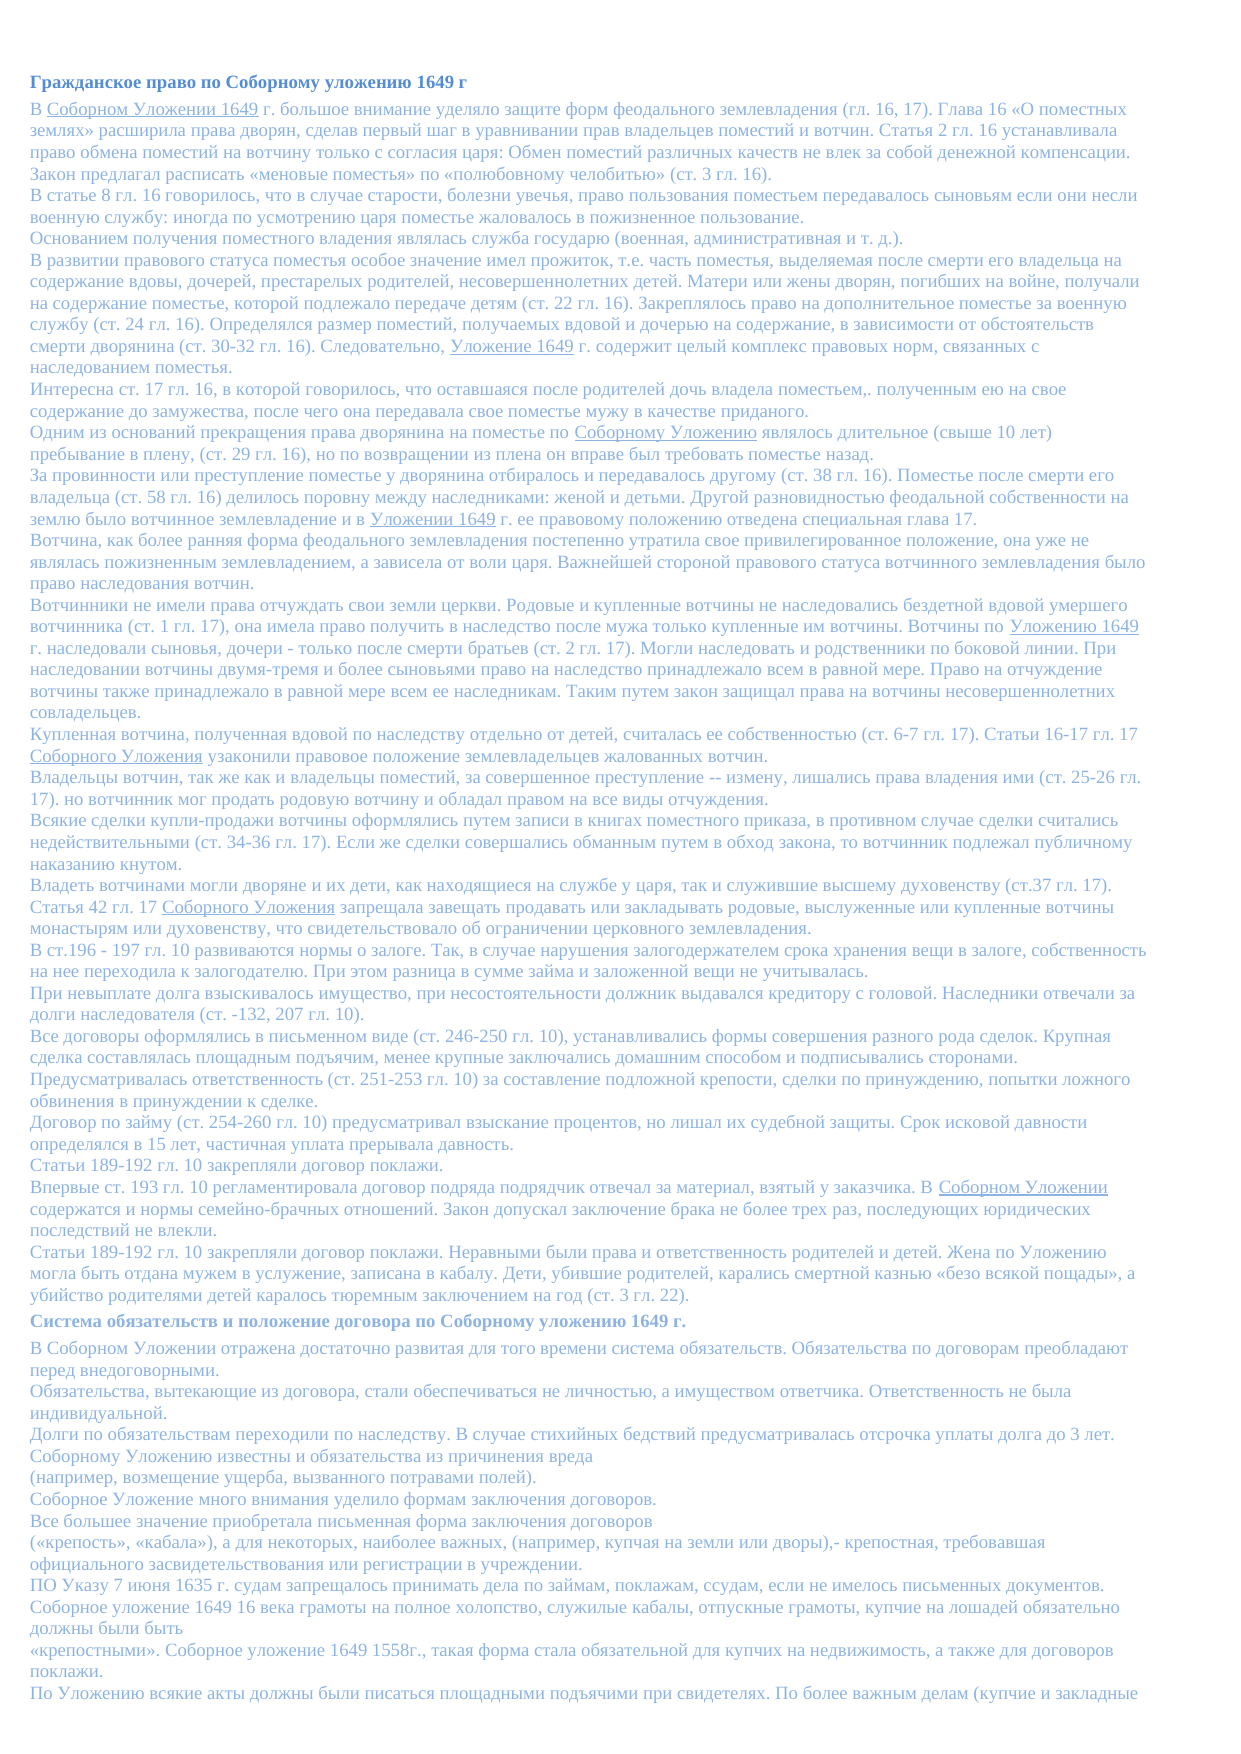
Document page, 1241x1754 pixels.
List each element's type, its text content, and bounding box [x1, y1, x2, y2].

text В Соборном Уложении 1649 г. большое внимание уделяло защите форм феодального землевладения (гл. 16, 17). Глава 16 «О поместных землях» расширила права дворян, сделав первый шаг в уравнивании прав владельцев поместий и вотчин. Статья 2 гл. 16 устанавливала право обмена поместий на вотчину только с согласия царя: Обмен поместий различных качеств не влек за собой денежной компенсации. Закон предлагал расписать «меновые поместья» по «полюбовному челобитью» (ст. 3 гл. 16). В статье 8 гл. 16 говорилось, что в случае старости, болезни увечья, право пользования поместьем передавалось сыновьям если они несли военную службу: иногда по усмотрению царя поместье жаловалось в пожизненное пользование. Основанием получения поместного владения являлась служба государю (военная, административная и т. д.). В развитии правового статуса поместья особое значение имел прожиток, т.е. часть поместья, выделяемая после смерти его владельца на содержание вдовы, дочерей, престарелых родителей, несовершеннолетних детей. Матери или жены дворян, погибших на войне, получали на содержание поместье, которой подлежало передаче детям (ст. 22 гл. 16). Закреплялось право на дополнительное поместье за военную службу (ст. 24 гл. 16). Определялся размер поместий, получаемых вдовой и дочерью на содержание, в зависимости от обстоятельств смерти дворянина (ст. 30-32 гл. 16). Следовательно, Уложение 1649 г. содержит целый комплекс правовых норм, связанных с наследованием поместья. Интересна ст. 17 гл. 16, в которой говорилось, что оставшаяся после родителей дочь владела поместьем,. полученным ею на свое содержание до замужества, после чего она передавала свое поместье мужу в качестве приданого. Одним из оснований прекращения права дворянина на поместье по Соборному Уложению являлось длительное (свыше 10 лет) пребывание в плену, (ст. 29 гл. 16), но по возвращении из плена он вправе был требовать поместье назад. За провинности или преступление поместье у дворянина отбиралось и передавалось другому (ст. 38 гл. 16). Поместье после смерти его владельца (ст. 58 гл. 16) делилось поровну между наследниками: женой и детьми. Другой разновидностью феодальной собственности на землю было вотчинное землевладение и в Уложении 1649 г. ее правовому положению отведена специальная глава 17. Вотчина, как более ранняя форма феодального землевладения постепенно утратила свое привилегированное положение, она уже не являлась пожизненным землевладением, а зависела от воли царя. Важнейшей стороной правового статуса вотчинного землевладения было право наследования вотчин. Вотчинники не имели права отчуждать свои земли церкви. Родовые и купленные вотчины не наследовались бездетной вдовой умершего вотчинника (ст. 1 гл. 17), она имела право получить в наследство после мужа только купленные им вотчины. Вотчины по Уложению 1649 г. наследовали сыновья, дочери - только после смерти братьев (ст. 2 гл. 17). Могли наследовать и родственники по боковой линии. При наследовании вотчины двумя-тремя и более сыновьями право на наследство принадлежало всем в равной мере. Право на отчуждение вотчины также принадлежало в равной мере всем ее наследникам. Таким путем закон защищал права на вотчины несовершеннолетних совладельцев. Купленная вотчина, полученная вдовой по наследству отдельно от детей, считалась ее собственностью (ст. 6-7 гл. 17). Статьи 16-17 гл. 17 Соборного Уложения узаконили правовое положение землевладельцев жалованных вотчин. Владельцы вотчин, так же как и владельцы поместий, за совершенное преступление -- измену, лишались права владения ими (ст. 25-26 гл. 17). но вотчинник мог продать родовую вотчину и обладал правом на все виды отчуждения. Всякие сделки купли-продажи вотчины оформлялись путем записи в книгах поместного приказа, в противном случае сделки считались недействительными (ст. 34-36 гл. 17). Если же сделки совершались обманным путем в обход закона, то вотчинник подлежал публичному наказанию кнутом. Владеть вотчинами могли дворяне и их дети, как находящиеся на службе у царя, так и служившие высшему духовенству (ст.37 гл. 17). Статья 42 гл. 17 Соборного Уложения запрещала завещать продавать или закладывать родовые, выслуженные или купленные вотчины монастырям или духовенству, что свидетельствовало об ограничении церковного землевладения. В ст.196 - 197 гл. 10 развиваются нормы о залоге. Так, в случае нарушения залогодержателем срока хранения вещи в залоге, собственность на нее переходила к залогодателю. При этом разница в сумме займа и заложенной вещи не учитывалась. При невыплате долга взыскивалось имущество, при несостоятельности должник выдавался кредитору с головой. Наследники отвечали за долги наследователя (ст. -132, 207 гл. 10). Все договоры оформлялись в письменном виде (ст. 246-250 гл. 10), устанавливались формы совершения разного рода сделок. Крупная сделка составлялась площадным подъячим, менее крупные заключались домашним способом и подписывались сторонами. Предусматривалась ответственность (ст. 251-253 гл. 10) за составление подложной крепости, сделки по принуждению, попытки ложного обвинения в принуждении к сделке. Договор по займу (ст. 254-260 гл. 10) предусматривал взыскание процентов, но лишал их судебной защиты. Срок исковой давности определялся в 15 лет, частичная уплата прерывала давность. Статьи 189-192 гл. 10 закрепляли договор поклажи. Впервые ст. 193 гл. 10 регламентировала договор подряда подрядчик отвечал за материал, взятый у заказчика. В Соборном Уложении содержатся и нормы семейно-брачных отношений. Закон допускал заключение брака не более трех раз, последующих юридических последствий не влекли. Статьи 189-192 гл. 10 закрепляли договор поклажи. Неравными были права и ответственность родителей и детей. Жена по Уложению могла быть отдана мужем в услужение, записана в кабалу. Дети, убившие родителей, карались смертной казнью «безо всякой пощады», а убийство родителями детей каралось тюремным заключением на год (ст. 3 гл. 22). [29, 98, 1152, 1305]
text Гражданское право по Соборному уложению 1649 г [29, 71, 1152, 93]
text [29, 1337, 1152, 1703]
text Система обязательств и положение договора по Соборному уложению 1649 г. [29, 1310, 1152, 1332]
